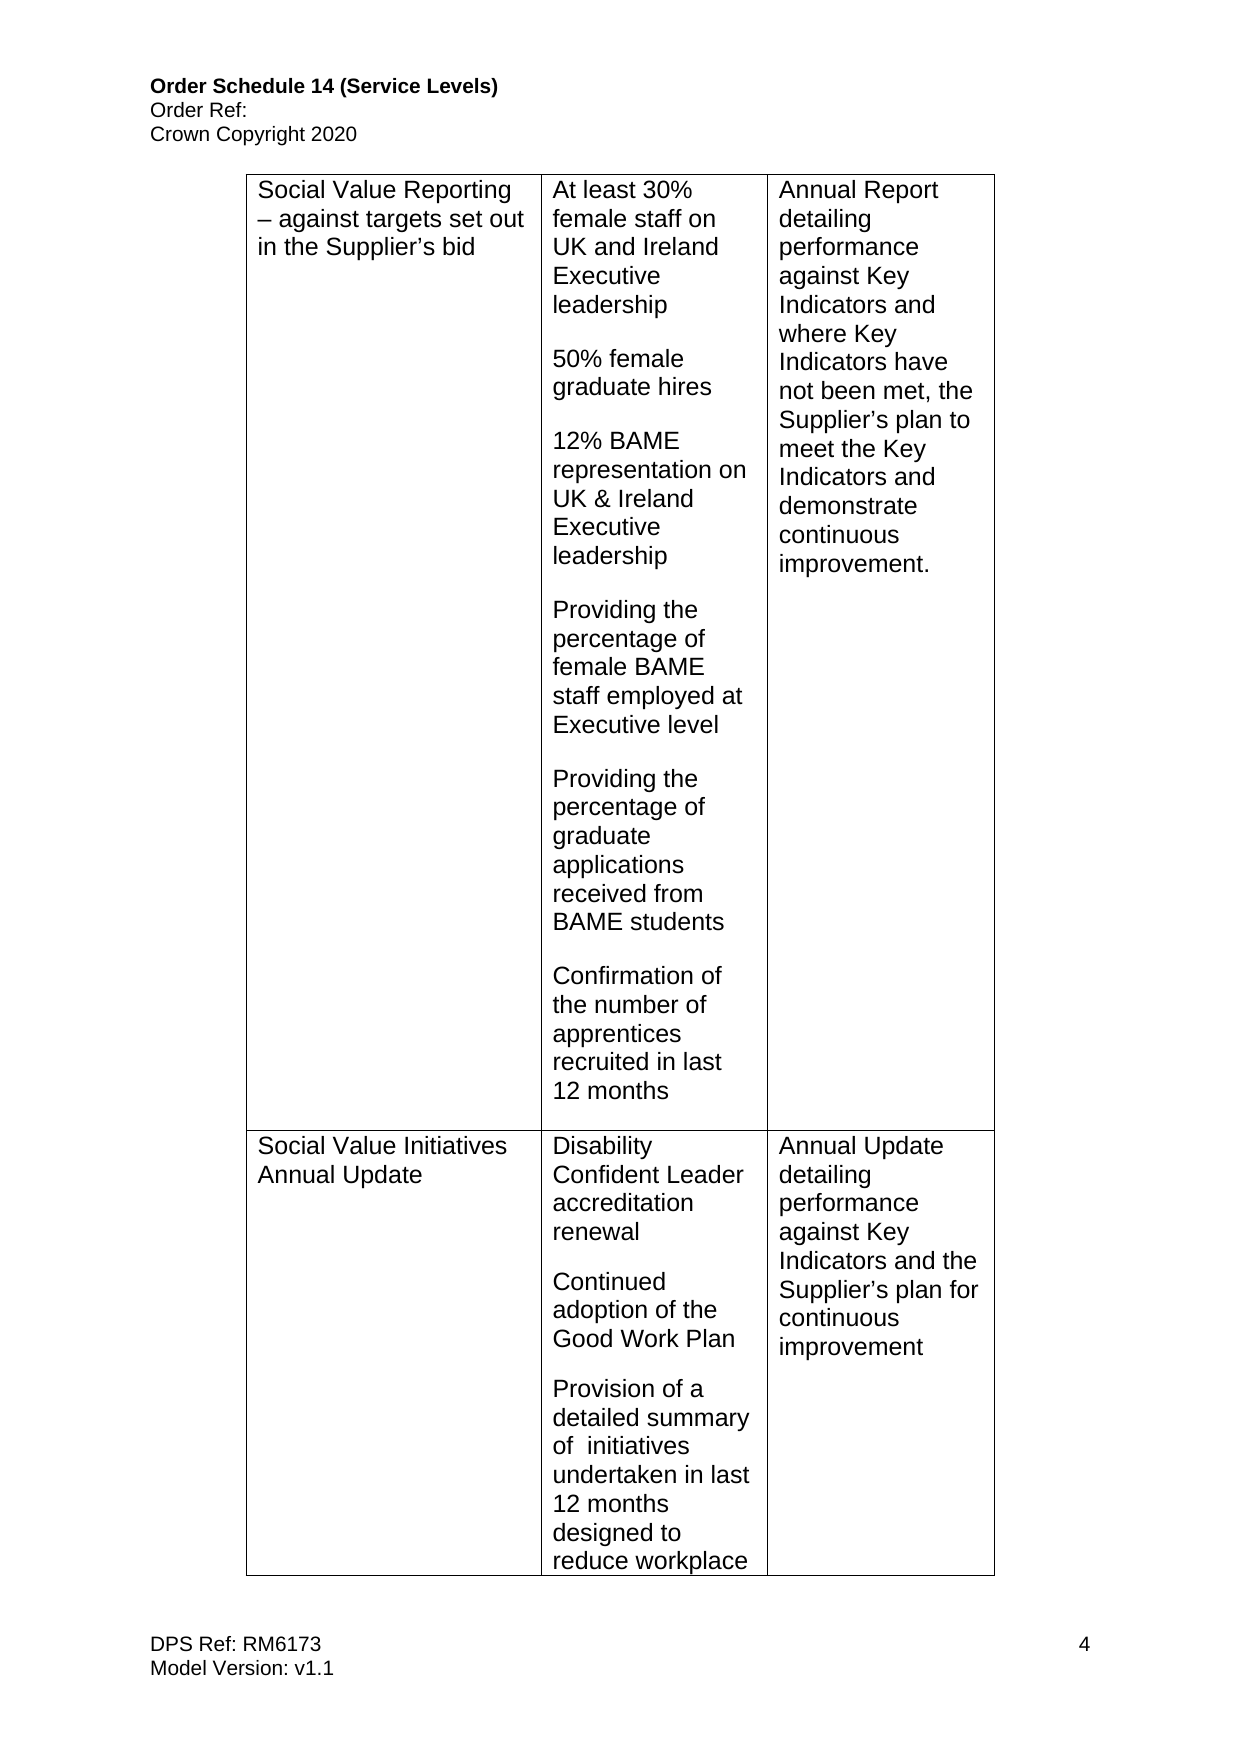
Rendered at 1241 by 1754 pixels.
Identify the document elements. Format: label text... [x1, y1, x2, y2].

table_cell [768, 1131, 994, 1575]
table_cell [247, 1131, 541, 1575]
table_cell At least 30% female staff on UK and Ireland Executive leadership 50% female graduate hires 12% BAME representation on UK & Ireland Executive leadership Providing the percentage of female BAME staff employed at Executive level Providing the percentage of graduate applications received from BAME students Confirmation of the number of apprentices recruited in last 12 months [542, 175, 767, 1130]
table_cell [542, 1131, 767, 1575]
table_cell Annual Report detailing performance against Key Indicators and where Key Indicators have not been met, the Supplier’s plan to meet the Key Indicators and demonstrate continuous improvement. [768, 175, 994, 1130]
table_cell Social Value Reporting – against targets set out in the Supplier’s bid [247, 175, 541, 1130]
